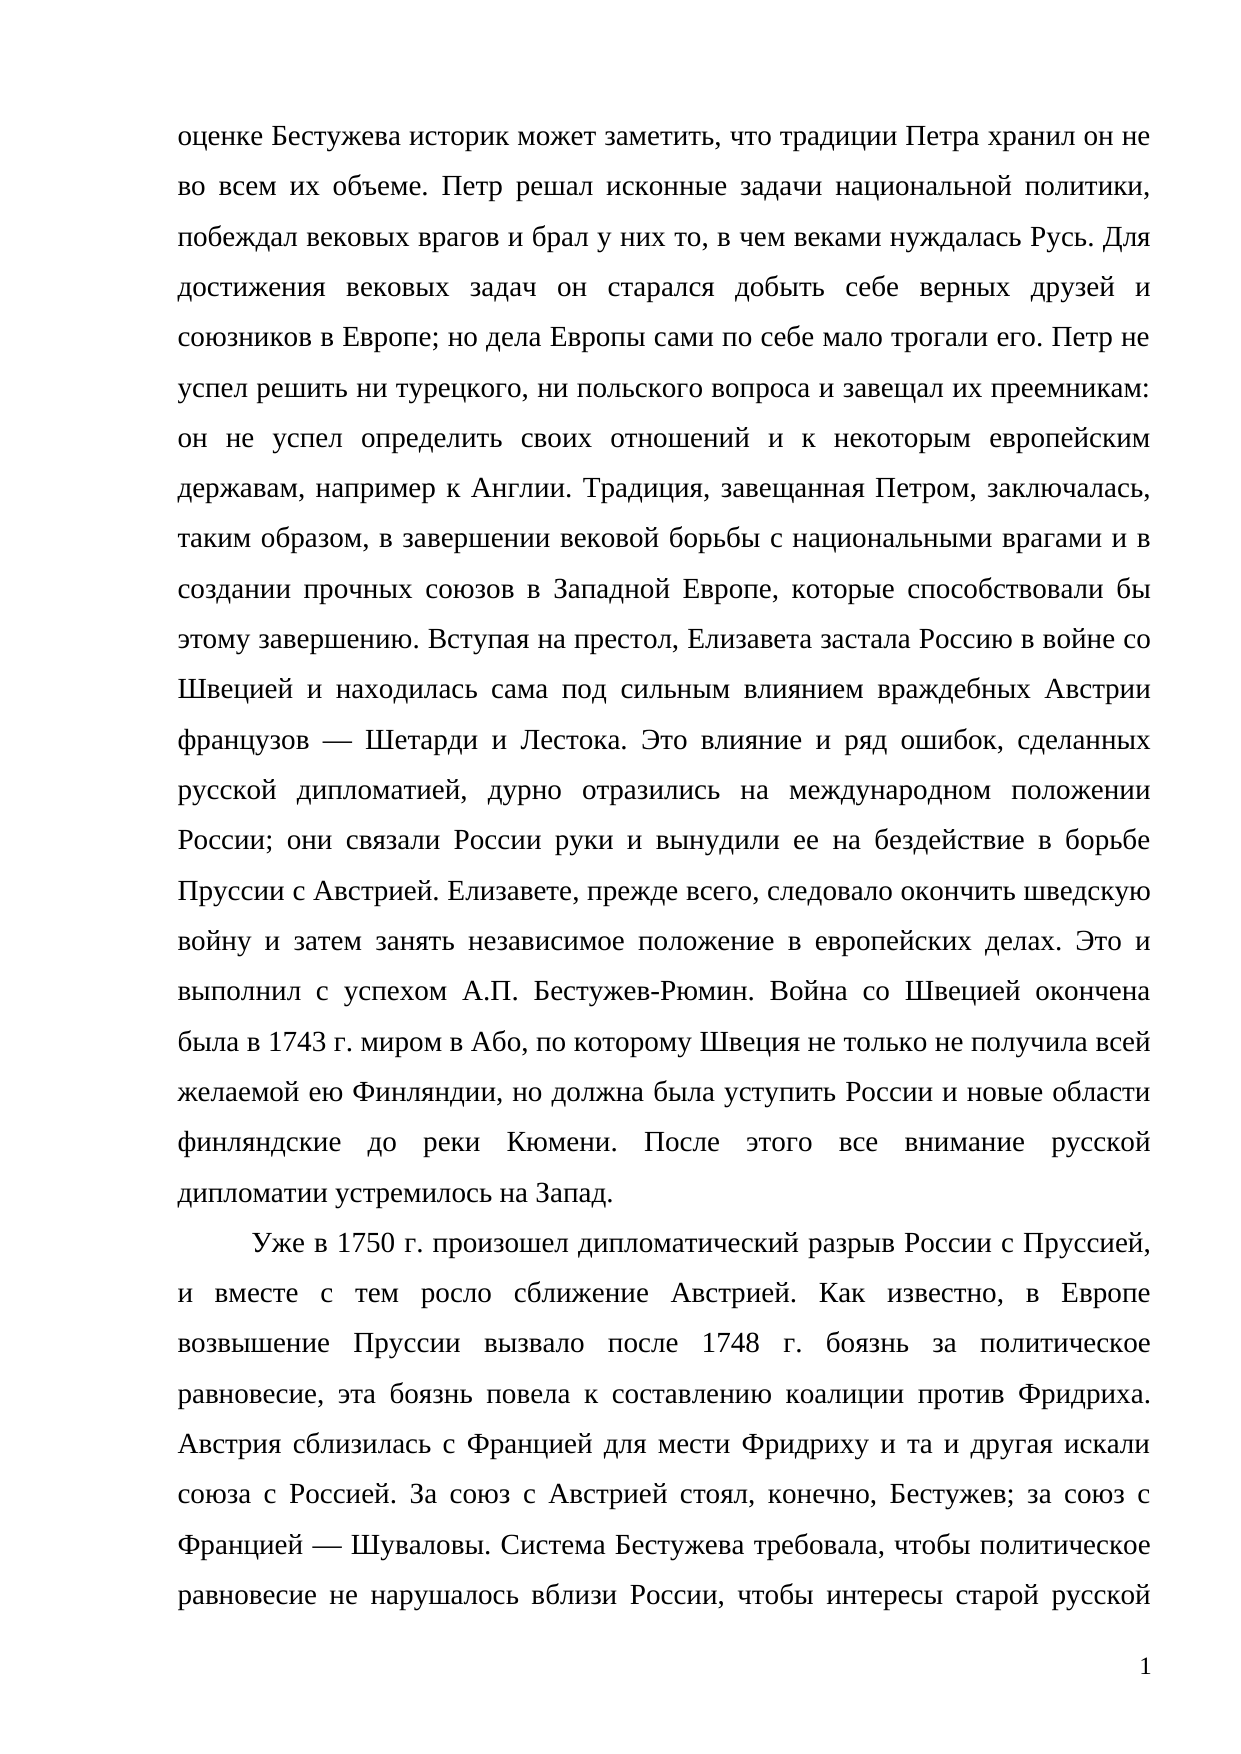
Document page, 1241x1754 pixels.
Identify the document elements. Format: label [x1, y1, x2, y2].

text [177, 118, 1152, 1208]
text [177, 1225, 1152, 1611]
